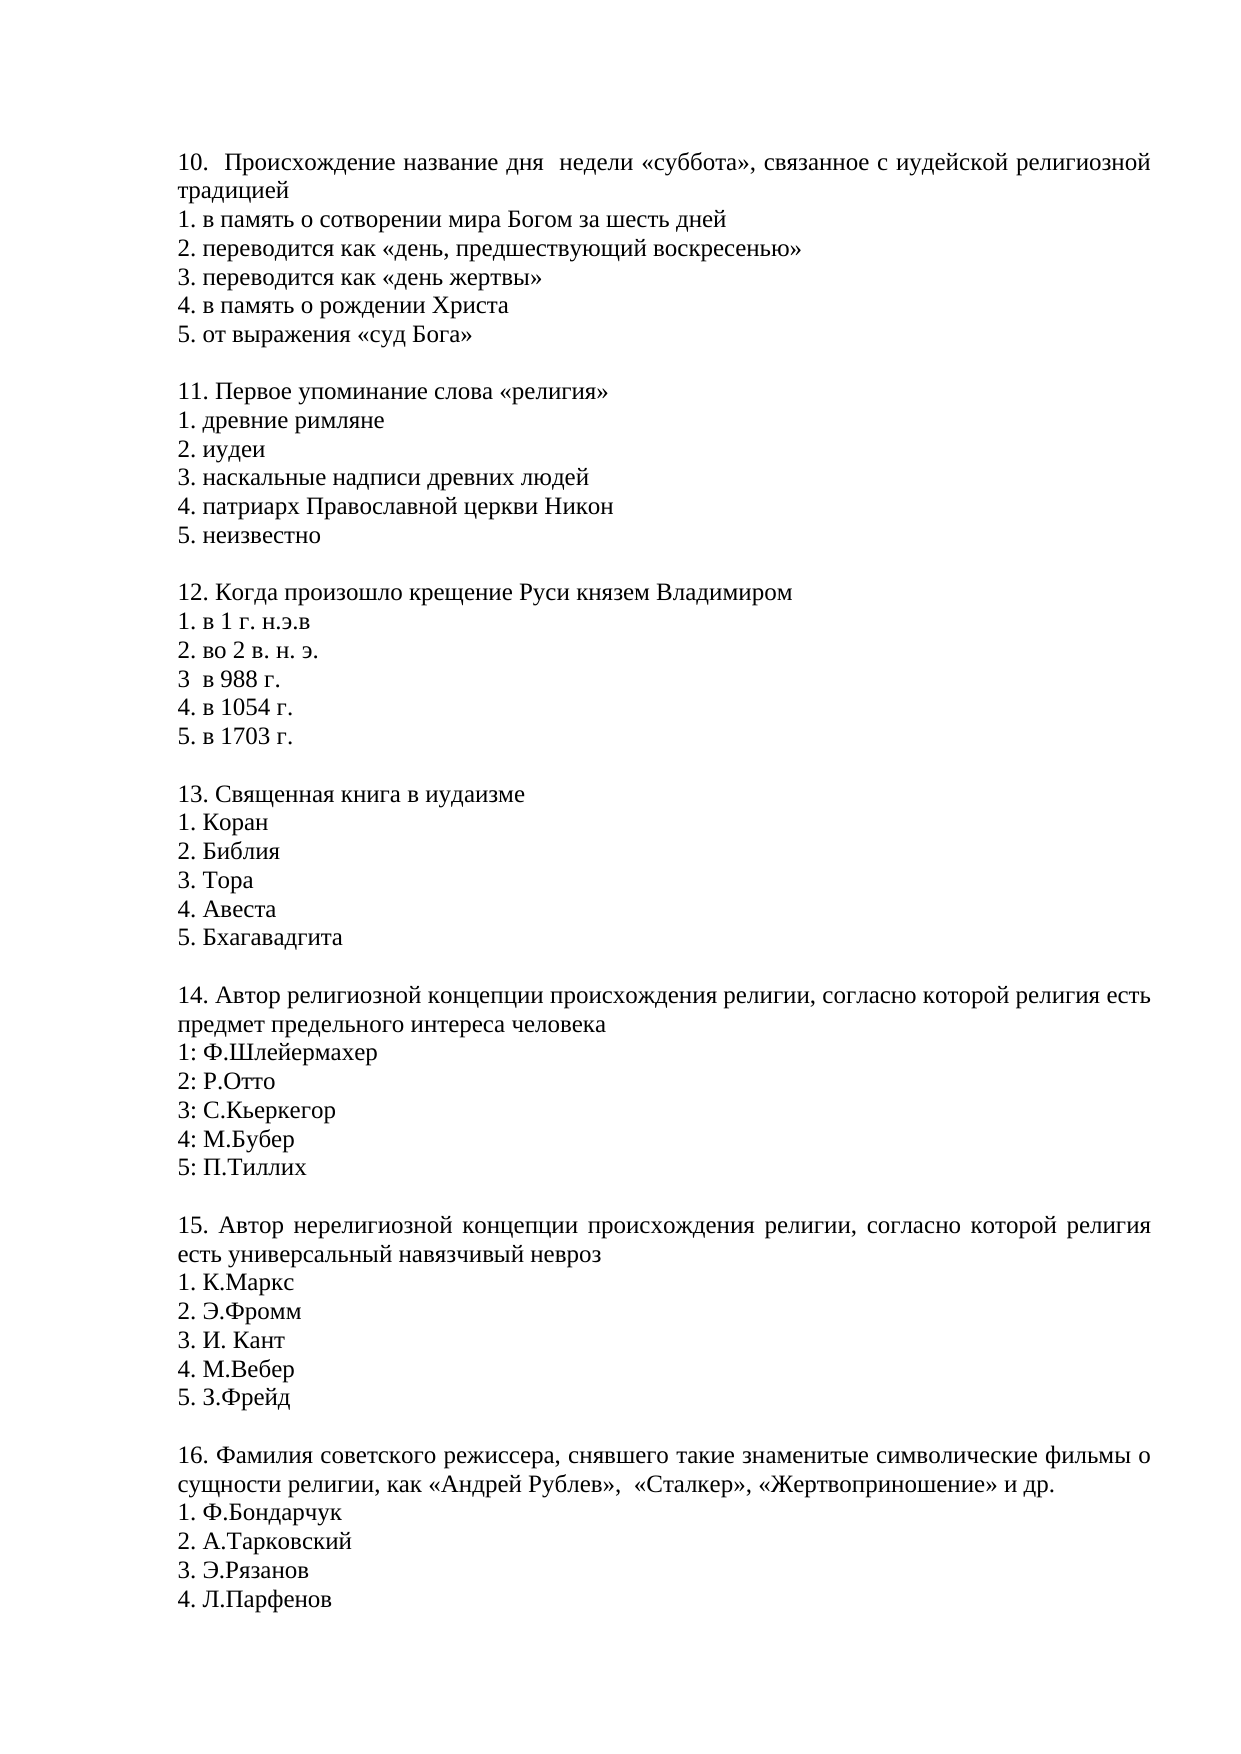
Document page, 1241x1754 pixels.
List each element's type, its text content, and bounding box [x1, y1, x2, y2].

text 10. Происхождение название дня недели «суббота», связанное с иудейской религиозной традицией [177, 147, 1152, 204]
text 2. Э.Фромм [177, 1296, 1152, 1325]
text 3. И. Кант [177, 1325, 1152, 1354]
text 2: Р.Отто [177, 1066, 1152, 1095]
text 1. Ф.Бондарчук [177, 1497, 1152, 1526]
text 4. патриарх Православной церкви Никон [177, 491, 1152, 520]
text 5. З.Фрейд [177, 1382, 1152, 1411]
text 13. Священная книга в иудаизме [177, 779, 1152, 807]
text 1: Ф.Шлейермахер [177, 1037, 1152, 1066]
text 15. Автор нерелигиозной концепции происхождения религии, согласно которой религия есть универсальный навязчивый невроз [177, 1210, 1152, 1267]
text 5. в 1703 г. [177, 721, 1152, 750]
text 3. Тора [177, 865, 1152, 894]
text 1. К.Маркс [177, 1267, 1152, 1296]
text 3: С.Кьеркегор [177, 1095, 1152, 1124]
text 2. Библия [177, 836, 1152, 865]
text 1. древние римляне [177, 405, 1152, 434]
text 5. Бхагавадгита [177, 922, 1152, 951]
text 2. переводится как «день, предшествующий воскресенью» [177, 233, 1152, 262]
text 1. в 1 г. н.э.в [177, 606, 1152, 635]
text 12. Когда произошло крещение Руси князем Владимиром [177, 577, 1152, 606]
text 3 в 988 г. [177, 664, 1152, 692]
text 1. в память о сотворении мира Богом за шесть дней [177, 204, 1152, 233]
text 4. Л.Парфенов [177, 1584, 1152, 1612]
text 2. иудеи [177, 434, 1152, 462]
text 4. в 1054 г. [177, 692, 1152, 721]
text 1. Коран [177, 807, 1152, 836]
text 5. неизвестно [177, 520, 1152, 549]
text 3. Э.Рязанов [177, 1555, 1152, 1584]
text 11. Первое упоминание слова «религия» [177, 376, 1152, 405]
text 4. в память о рождении Христа [177, 291, 1152, 319]
text 4: М.Бубер [177, 1124, 1152, 1152]
text 4. М.Вебер [177, 1354, 1152, 1382]
text 2. А.Тарковский [177, 1526, 1152, 1555]
text 4. Авеста [177, 894, 1152, 922]
text 2. во 2 в. н. э. [177, 635, 1152, 664]
text 3. переводится как «день жертвы» [177, 262, 1152, 291]
text 14. Автор религиозной концепции происхождения религии, согласно которой религия есть предмет предельного интереса человека [177, 980, 1152, 1037]
text 5: П.Тиллих [177, 1152, 1152, 1181]
text 5. от выражения «суд Бога» [177, 319, 1152, 348]
text 16. Фамилия советского режиссера, снявшего такие знаменитые символические фильмы о сущности религии, как «Андрей Рублев», «Сталкер», «Жертвоприношение» и др. [177, 1440, 1152, 1497]
text 3. наскальные надписи древних людей [177, 462, 1152, 491]
